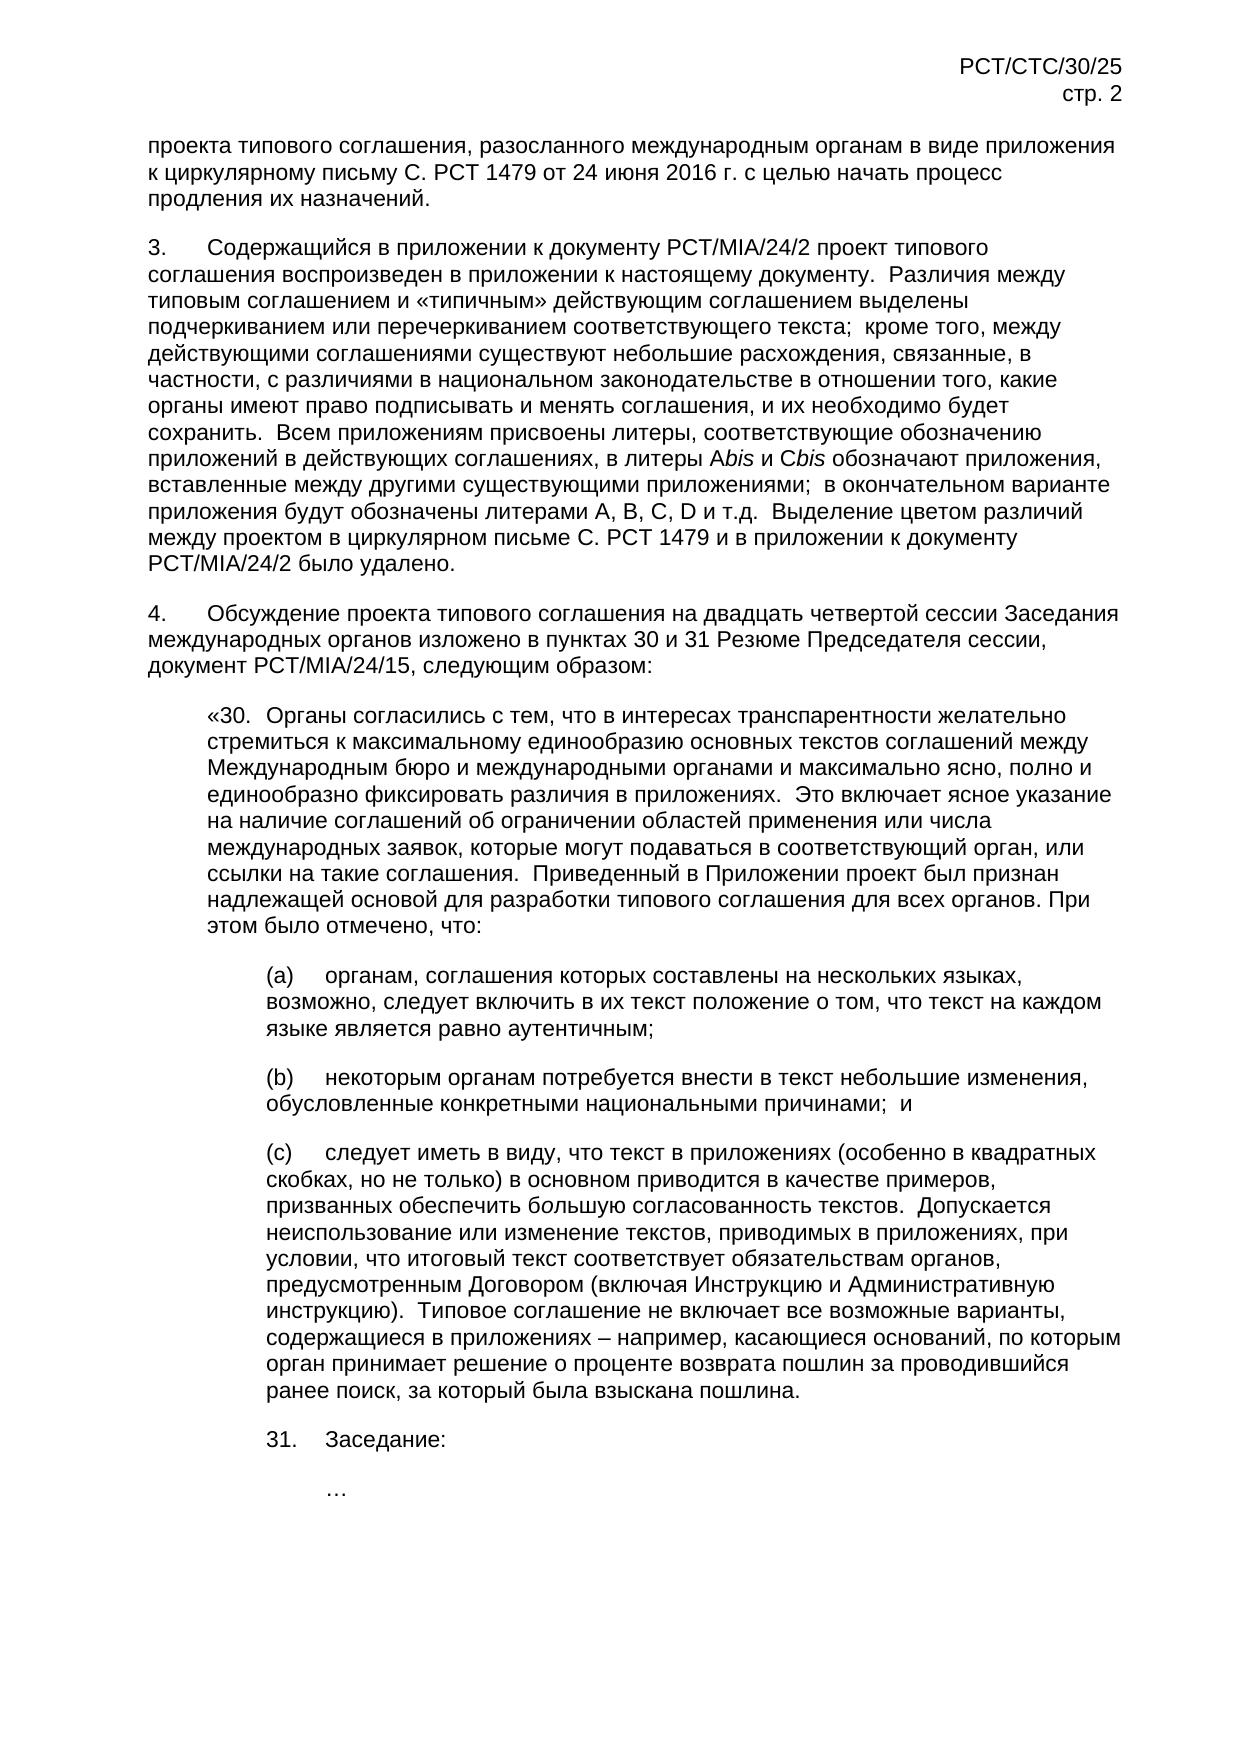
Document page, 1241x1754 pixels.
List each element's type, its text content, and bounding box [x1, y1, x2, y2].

text Содержащийся в приложении к документу PCT/MIA/24/2 проект типового соглашения воспроизведен в приложении к настоящему документу. Различия между типовым соглашением и «типичным» действующим соглашением выделены подчеркиванием или перечеркиванием соответствующего текста; кроме того, между действующими соглашениями существуют небольшие расхождения, связанные, в частности, с различиями в национальном законодательстве в отношении того, какие органы имеют право подписывать и менять соглашения, и их необходимо будет сохранить. Всем приложениям присвоены литеры, соответствующие обозначению приложений в действующих соглашениях, в литеры Abis и Cbis обозначают приложения, вставленные между другими существующими приложениями; в окончательном варианте приложения будут обозначены литерами A, B, C, D и т.д. Выделение цветом различий между проектом в циркулярном письме C. PCT 1479 и в приложении к документу PCT/MIA/24/2 было удалено. [148, 234, 1122, 577]
list (b) некоторым органам потребуется внести в текст небольшие изменения, обусловленные конкретными национальными причинами; и [266, 1064, 1122, 1116]
list … [325, 1475, 1122, 1501]
list (a) органам, соглашения которых составлены на нескольких языках, возможно, следует включить в их текст положение о том, что текст на каждом языке является равно аутентичным; [266, 962, 1122, 1041]
list проекта типового соглашения, разосланного международным органам в виде приложения к циркулярному письму C. PCT 1479 от 24 июня 2016 г. с целью начать процесс продления их назначений. [148, 132, 1122, 211]
list «30. Органы согласились с тем, что в интересах транспарентности желательно стремиться к максимальному единообразию основных текстов соглашений между Международным бюро и международными органами и максимально ясно, полно и единообразно фиксировать различия в приложениях. Это включает ясное указание на наличие соглашений об ограничении областей применения или числа международных заявок, которые могут подаваться в соответствующий орган, или ссылки на такие соглашения. Приведенный в Приложении проект был признан надлежащей основой для разработки типового соглашения для всех органов. При этом было отмечено, что: [207, 702, 1122, 939]
list (c) следует иметь в виду, что текст в приложениях (особенно в квадратных скобках, но не только) в основном приводится в качестве примеров, призванных обеспечить большую согласованность текстов. Допускается неиспользование или изменение текстов, приводимых в приложениях, при условии, что итоговый текст соответствует обязательствам органов, предусмотренным Договором (включая Инструкцию и Административную инструкцию). Типовое соглашение не включает все возможные варианты, содержащиеся в приложениях – например, касающиеся оснований, по которым орган принимает решение о проценте возврата пошлин за проводившийся ранее поиск, за который была взыскана пошлина. [266, 1139, 1122, 1403]
list 31. Заседание: [266, 1426, 1122, 1452]
text Обсуждение проекта типового соглашения на двадцать четвертой сессии Заседания международных органов изложено в пунктах 30 и 31 Резюме Председателя сессии, документ PCT/MIA/24/15, следующим образом: [148, 600, 1122, 679]
